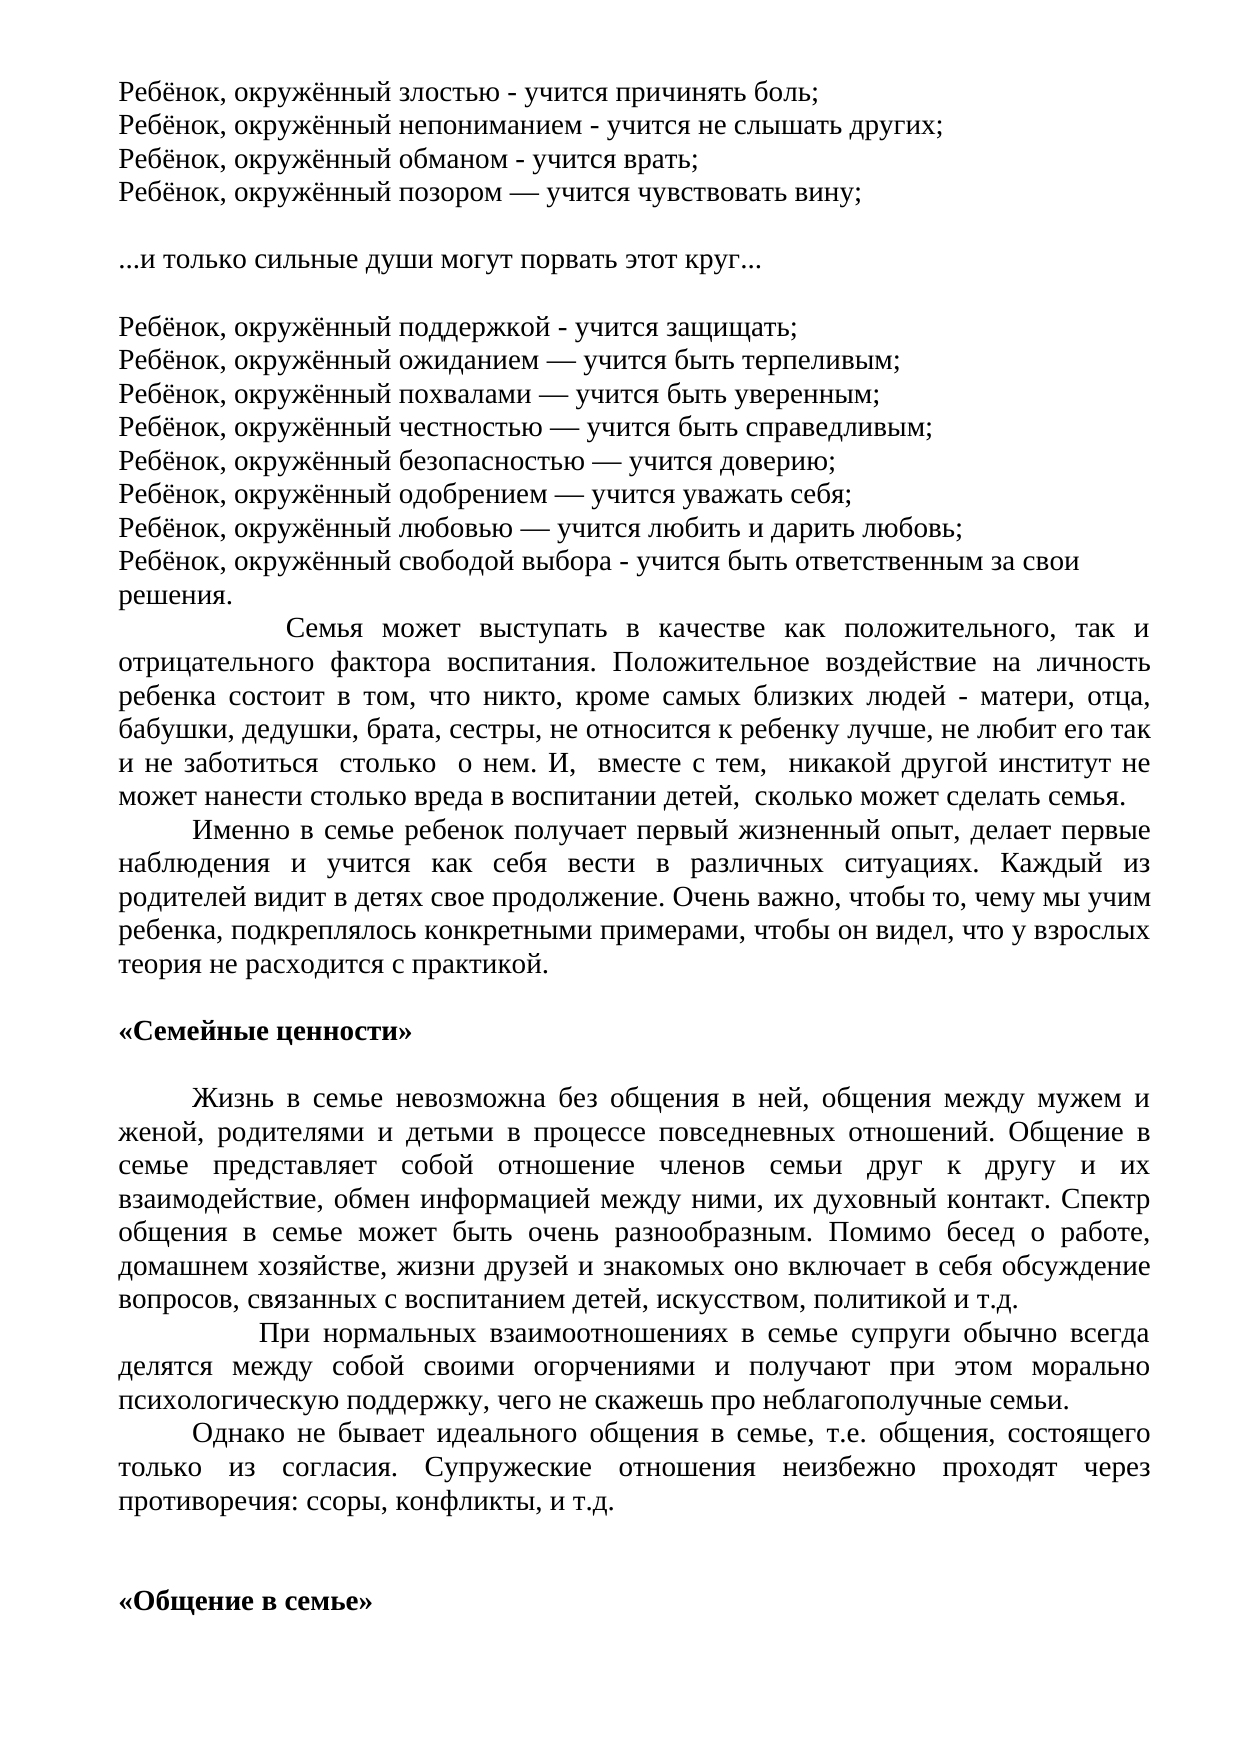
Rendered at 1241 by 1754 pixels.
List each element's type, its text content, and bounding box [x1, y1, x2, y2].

text Ребёнок, окружённый похвалами — учится быть уверенным; [118, 376, 1152, 409]
text Ребёнок, окружённый ожиданием — учится быть терпеливым; [118, 342, 1152, 376]
text Ребёнок, окружённый злостью - учится причинять боль; [118, 74, 1152, 107]
text «Семейные ценности» [118, 1013, 1152, 1047]
text Ребёнок, окружённый одобрением — учится уважать себя; [118, 476, 1152, 510]
text Жизнь в семье невозможна без общения в ней, общения между мужем и женой, родителями и детьми в процессе повседневных отношений. Общение в семье представляет собой отношение членов семьи друг к другу и их взаимодействие, обмен информацией между ними, их духовный контакт. Спектр общения в семье может быть очень разнообразным. Помимо бесед о работе, домашнем хозяйстве, жизни друзей и знакомых оно включает в себя обсуждение вопросов, связанных с воспитанием детей, искусством, политикой и т.д. [118, 1080, 1152, 1315]
text ...и только сильные души могут порвать этот круг... [118, 242, 1152, 275]
text Ребёнок, окружённый свободой выбора - учится быть ответственным за свои решения. [118, 543, 1152, 611]
text Ребёнок, окружённый позором — учится чувствовать вину; [118, 174, 1152, 208]
text Ребёнок, окружённый обманом - учится врать; [118, 141, 1152, 174]
text Однако не бывает идеального общения в семье, т.е. общения, состоящего только из согласия. Супружеские отношения неизбежно проходят через противоречия: ссоры, конфликты, и т.д. [118, 1416, 1152, 1516]
text «Общение в семье» [118, 1583, 1152, 1617]
text Ребёнок, окружённый непониманием - учится не слышать других; [118, 107, 1152, 141]
text Ребёнок, окружённый поддержкой - учится защищать; [118, 309, 1152, 342]
text При нормальных взаимоотношениях в семье супруги обычно всегда делятся между собой своими огорчениями и получают при этом морально психологическую поддержку, чего не скажешь про неблагополучные семьи. [118, 1315, 1152, 1416]
text Ребёнок, окружённый честностью — учится быть справедливым; [118, 409, 1152, 443]
text Именно в семье ребенок получает первый жизненный опыт, делает первые наблюдения и учится как себя вести в различных ситуациях. Каждый из родителей видит в детях свое продолжение. Очень важно, чтобы то, чему мы учим ребенка, подкреплялось конкретными примерами, чтобы он видел, что у взрослых теория не расходится с практикой. [118, 812, 1152, 979]
text Ребёнок, окружённый любовью — учится любить и дарить любовь; [118, 510, 1152, 543]
text Семья может выступать в качестве как положительного, так и отрицательного фактора воспитания. Положительное воздействие на личность ребенка состоит в том, что никто, кроме самых близких людей - матери, отца, бабушки, дедушки, брата, сестры, не относится к ребенку лучше, не любит его так и не заботиться столько о нем. И, вместе с тем, никакой другой институт не может нанести столько вреда в воспитании детей, сколько может сделать семья. [118, 611, 1152, 812]
text Ребёнок, окружённый безопасностью — учится доверию; [118, 443, 1152, 476]
